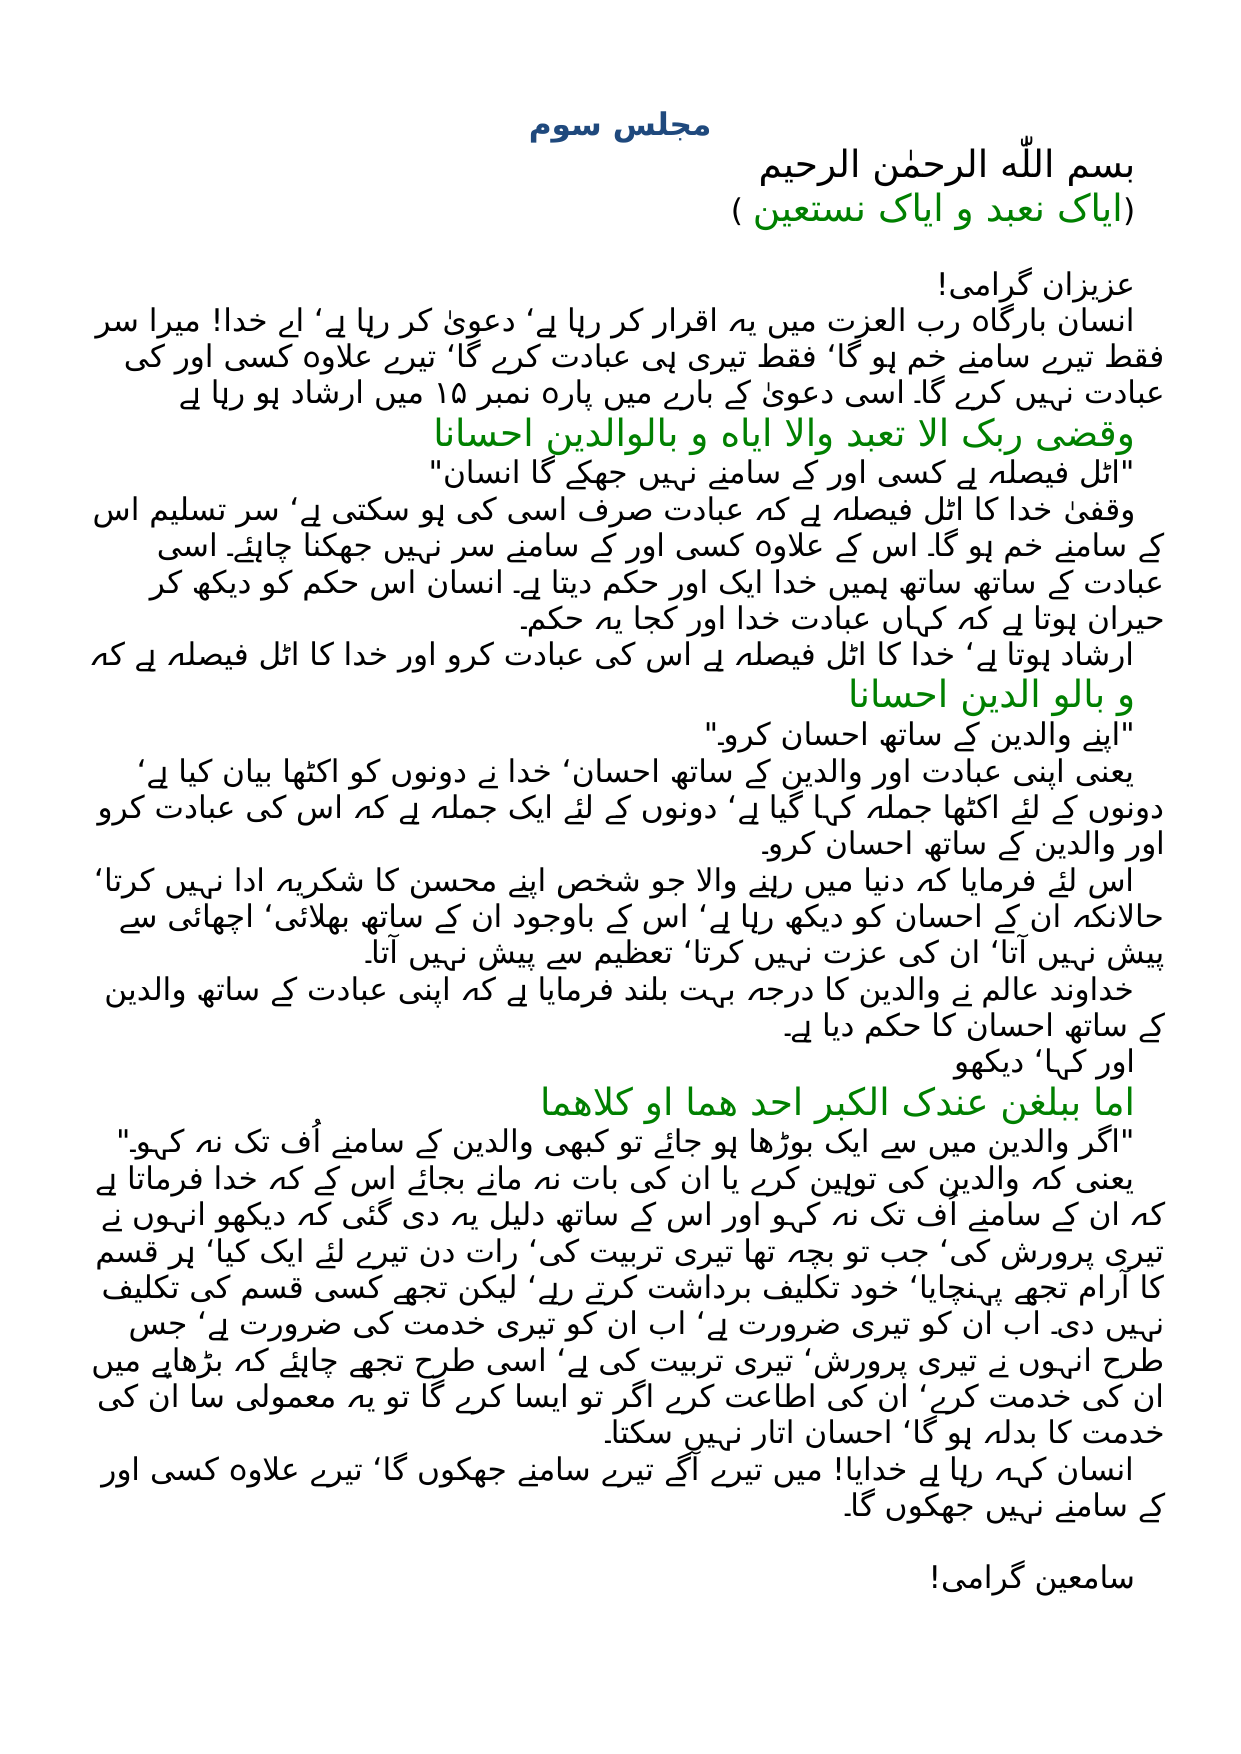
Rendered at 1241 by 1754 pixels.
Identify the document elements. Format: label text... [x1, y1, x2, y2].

text اس لئے فرمایا کہ دنیا میں رہنے والا جو شخص اپنے محسن کا شکریہ ادا نہیں کرتا‘ حالانکہ ان کے احسان کو دیکھ رہا ہے‘ اس کے باوجود ان کے ساتھ بھلائی‘ اچھائی سے پیش نہیں آتا‘ ان کی عزت نہیں کرتا‘ تعظیم سے پیش نہیں آتا۔ [75, 862, 1165, 971]
text وقضی ربک الا تعبد والا ایاه و بالوالدین احسانا [75, 411, 1165, 455]
text انسان کہہ رہا ہے خدایا! میں تیرے آگے تیرے سامنے جھکوں گا‘ تیرے علاوہ کسی اور کے سامنے نہیں جھکوں گا۔ [75, 1451, 1165, 1524]
text انسان بارگاہ رب العزت میں یہ اقرار کر رہا ہے‘ دعویٰ کر رہا ہے‘ اے خدا! میرا سر فقط تیرے سامنے خم ہو گا‘ فقط تیری ہی عبادت کرے گا‘ تیرے علاوہ کسی اور کی عبادت نہیں کرے گا۔ اسی دعویٰ کے بارے میں پارہ نمبر ۱۵ میں ارشاد ہو رہا ہے [75, 302, 1165, 411]
text بسم اللّٰه الرحمٰن الرحیم [75, 143, 1165, 186]
text سامعین گرامی! [75, 1560, 1165, 1596]
text یعنی کہ والدین کی توہین کرے یا ان کی بات نہ مانے بجائے اس کے کہ خدا فرماتا ہے کہ ان کے سامنے اُف تک نہ کہو اور اس کے ساتھ دلیل یہ دی گئی کہ دیکھو انہوں نے تیری پرورش کی‘ جب تو بچہ تھا تیری تربیت کی‘ رات دن تیرے لئے ایک کیا‘ ہر قسم کا آرام تجھے پہنچایا‘ خود تکلیف برداشت کرتے رہے‘ لیکن تجھے کسی قسم کی تکلیف نہیں دی۔ اب ان کو تیری ضرورت ہے‘ اب ان کو تیری خدمت کی ضرورت ہے‘ جس طرح انہوں نے تیری پرورش‘ تیری تربیت کی ہے‘ اسی طرح تجھے چاہئے کہ بڑھاپے میں ان کی خدمت کرے‘ ان کی اطاعت کرے اگر تو ایسا کرے گا تو یہ معمولی سا ان کی خدمت کا بدلہ ہو گا‘ احسان اتار نہیں سکتا۔ [75, 1160, 1165, 1451]
text خداوند عالم نے والدین کا درجہ بہت بلند فرمایا ہے کہ اپنی عبادت کے ساتھ والدین کے ساتھ احسان کا حکم دیا ہے۔ [75, 971, 1165, 1044]
subtitle مجلس سوم [75, 106, 1165, 143]
text وقفیٰ خدا کا اٹل فیصلہ ہے کہ عبادت صرف اسی کی ہو سکتی ہے‘ سر تسلیم اس کے سامنے خم ہو گا۔ اس کے علاوہ کسی اور کے سامنے سر نہیں جھکنا چاہئے۔ اسی عبادت کے ساتھ ساتھ ہمیں خدا ایک اور حکم دیتا ہے۔ انسان اس حکم کو دیکھ کر حیران ہوتا ہے کہ کہاں عبادت خدا اور کجا یہ حکم۔ [75, 491, 1165, 637]
text اما ببلغن عندک الکبر احد هما او کلاهما [75, 1080, 1165, 1124]
text "اپنے والدین کے ساتھ احسان کرو۔" [75, 717, 1165, 753]
text اور کہا‘ دیکھو [75, 1044, 1165, 1080]
text عزیزان گرامی! [75, 266, 1165, 302]
text (ایاک نعبد و ایاک نستعین ) [75, 186, 1165, 230]
text یعنی اپنی عبادت اور والدین کے ساتھ احسان‘ خدا نے دونوں کو اکٹھا بیان کیا ہے‘ دونوں کے لئے اکٹھا جملہ کہا گیا ہے‘ دونوں کے لئے ایک جملہ ہے کہ اس کی عبادت کرو اور والدین کے ساتھ احسان کرو۔ [75, 753, 1165, 862]
text "اگر والدین میں سے ایک بوڑھا ہو جائے تو کبھی والدین کے سامنے اُف تک نہ کہو۔" [75, 1124, 1165, 1160]
text و بالو الدین احسانا [75, 673, 1165, 717]
text ارشاد ہوتا ہے‘ خدا کا اٹل فیصلہ ہے اس کی عبادت کرو اور خدا کا اٹل فیصلہ ہے کہ [75, 637, 1165, 673]
text "اٹل فیصلہ ہے کسی اور کے سامنے نہیں جھکے گا انسان" [75, 455, 1165, 491]
